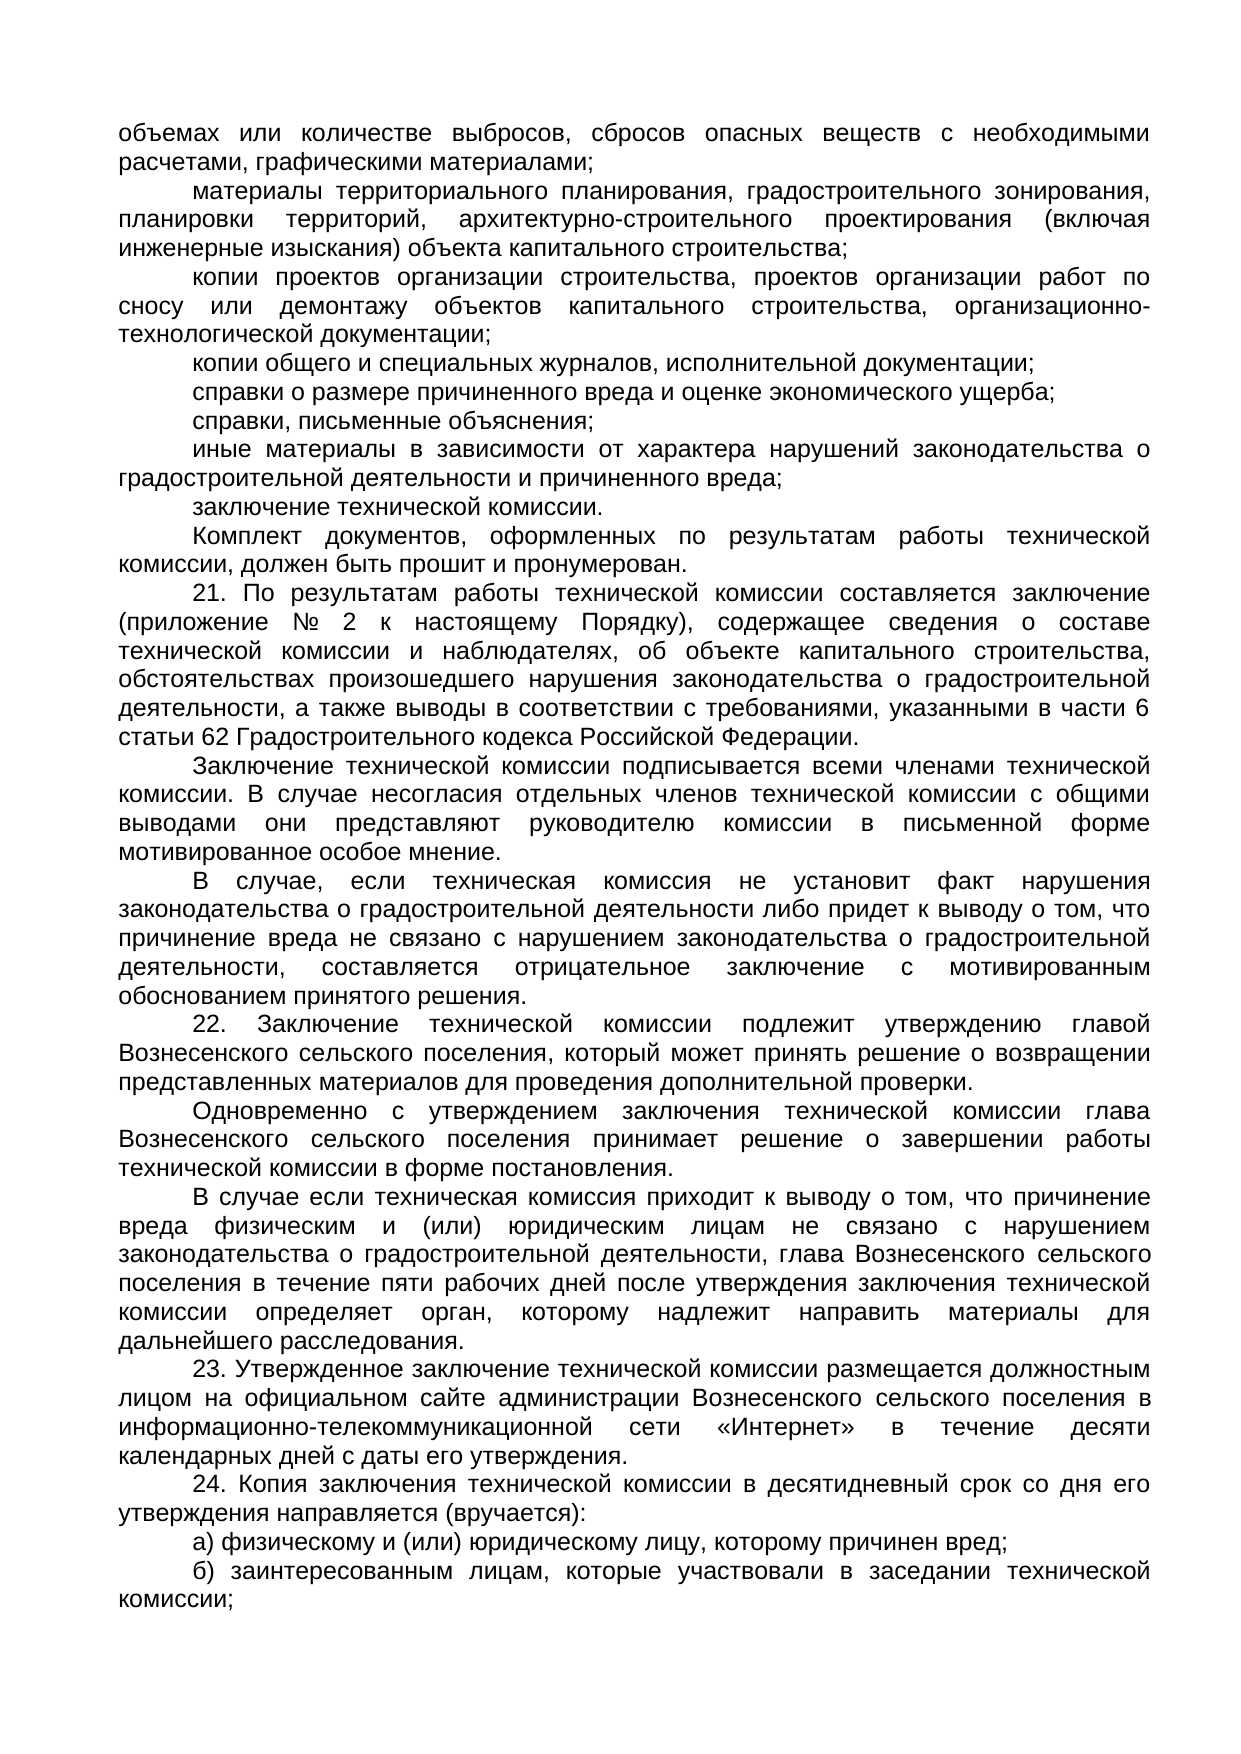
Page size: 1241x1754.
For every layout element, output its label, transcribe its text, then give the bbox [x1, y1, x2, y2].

text копии общего и специальных журналов, исполнительной документации; [118, 348, 1152, 377]
text а) физическому и (или) юридическому лицу, которому причинен вред; [118, 1527, 1152, 1556]
text материалы территориального планирования, градостроительного зонирования, планировки территорий, архитектурно-строительного проектирования (включая инженерные изыскания) объекта капитального строительства; [118, 176, 1152, 262]
text справки о размере причиненного вреда и оценке экономического ущерба; [118, 377, 1152, 406]
text б) заинтересованным лицам, которые участвовали в заседании технической комиссии; [118, 1556, 1152, 1613]
text 24. Копия заключения технической комиссии в десятидневный срок со дня его утверждения направляется (вручается): [118, 1469, 1152, 1527]
text копии проектов организации строительства, проектов организации работ по сносу или демонтажу объектов капитального строительства, организационно-технологической документации; [118, 262, 1152, 348]
text иные материалы в зависимости от характера нарушений законодательства о градостроительной деятельности и причиненного вреда; [118, 434, 1152, 492]
text В случае если техническая комиссия приходит к выводу о том, что причинение вреда физическим и (или) юридическим лицам не связано с нарушением законодательства о градостроительной деятельности, глава Вознесенского сельского поселения в течение пяти рабочих дней после утверждения заключения технической комиссии определяет орган, которому надлежит направить материалы для дальнейшего расследования. [118, 1182, 1152, 1354]
text 22. Заключение технической комиссии подлежит утверждению главой Вознесенского сельского поселения, который может принять решение о возвращении представленных материалов для проведения дополнительной проверки. [118, 1009, 1152, 1096]
text 21. По результатам работы технической комиссии составляется заключение (приложение № 2 к настоящему Порядку), содержащее сведения о составе технической комиссии и наблюдателях, об объекте капитального строительства, обстоятельствах произошедшего нарушения законодательства о градостроительной деятельности, а также выводы в соответствии с требованиями, указанными в части 6 статьи 62 Градостроительного кодекса Российской Федерации. [118, 578, 1152, 751]
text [118, 118, 1152, 176]
text Одновременно с утверждением заключения технической комиссии глава Вознесенского сельского поселения принимает решение о завершении работы технической комиссии в форме постановления. [118, 1096, 1152, 1182]
text Заключение технической комиссии подписывается всеми членами технической комиссии. В случае несогласия отдельных членов технической комиссии с общими выводами они представляют руководителю комиссии в письменной форме мотивированное особое мнение. [118, 751, 1152, 866]
text заключение технической комиссии. [118, 492, 1152, 521]
text Комплект документов, оформленных по результатам работы технической комиссии, должен быть прошит и пронумерован. [118, 521, 1152, 578]
text В случае, если техническая комиссия не установит факт нарушения законодательства о градостроительной деятельности либо придет к выводу о том, что причинение вреда не связано с нарушением законодательства о градостроительной деятельности, составляется отрицательное заключение с мотивированным обоснованием принятого решения. [118, 866, 1152, 1009]
text 23. Утвержденное заключение технической комиссии размещается должностным лицом на официальном сайте администрации Вознесенского сельского поселения в информационно-телекоммуникационной сети «Интернет» в течение десяти календарных дней с даты его утверждения. [118, 1354, 1152, 1469]
text справки, письменные объяснения; [118, 406, 1152, 434]
